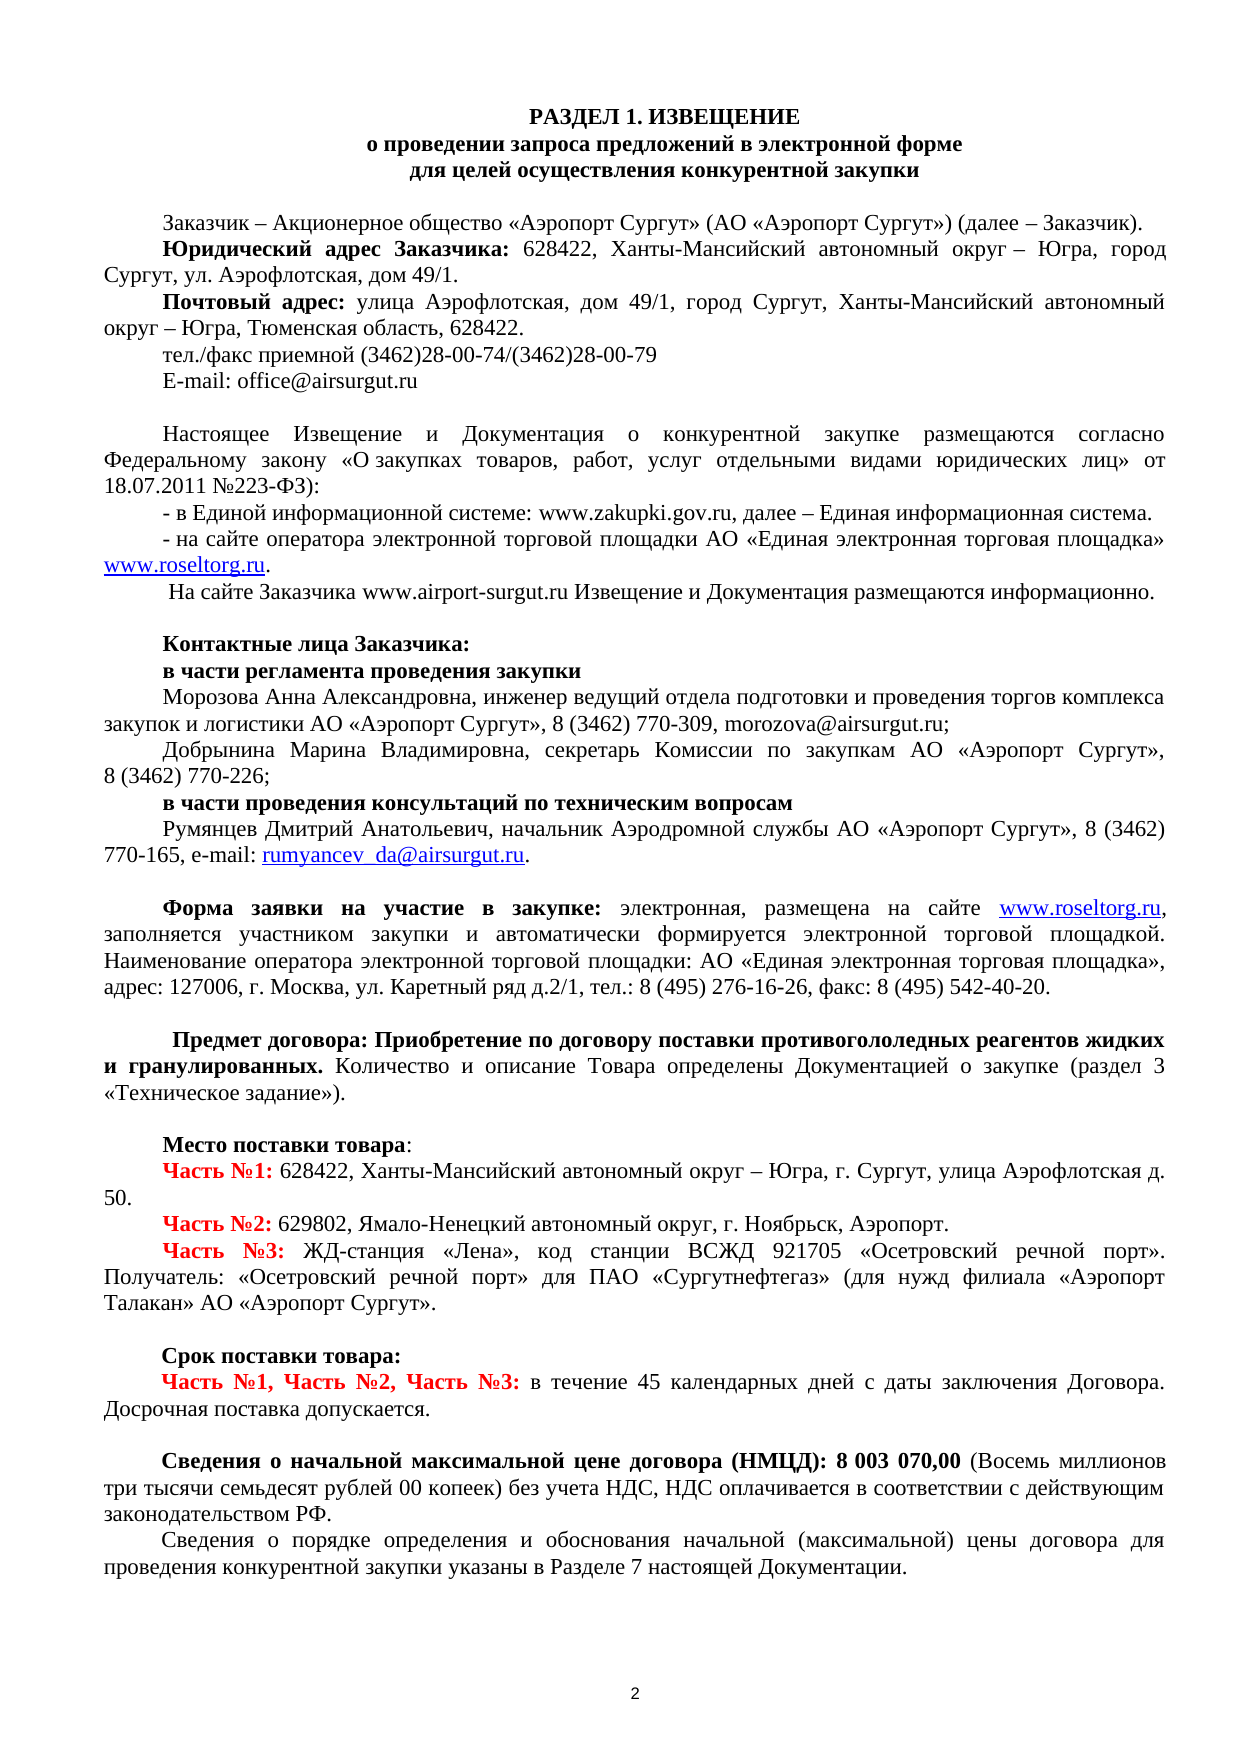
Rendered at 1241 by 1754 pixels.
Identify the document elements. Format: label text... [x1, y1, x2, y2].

text для целей осуществления конкурентной закупки [103, 156, 1167, 182]
text Предмет договора: Приобретение по договору поставки противогололедных реагентов жидких и гранулированных. Количество и описание Товара определены Документацией о закупке (раздел 3 «Техническое задание»). [103, 1026, 1167, 1105]
text Часть №3: ЖД-станция «Лена», код станции ВСЖД 921705 «Осетровский речной порт». Получатель: «Осетровский речной порт» для ПАО «Сургутнефтегаз» (для нужд филиала «Аэропорт Талакан» АО «Аэропорт Сургут». [103, 1237, 1167, 1316]
text Заказчик – Акционерное общество «Аэропорт Сургут» (АО «Аэропорт Сургут») (далее – Заказчик). [103, 209, 1167, 235]
text Юридический адрес Заказчика: 628422, Ханты-Мансийский автономный округ – Югра, город Сургут, ул. Аэрофлотская, дом 49/1. [103, 235, 1167, 288]
text - в Единой информационной системе: www.zakupki.gov.ru, далее – Единая информационная система. [103, 499, 1167, 525]
text Румянцев Дмитрий Анатольевич, начальник Аэродромной службы АО «Аэропорт Сургут», 8 (3462) 770-165, e-mail: rumyancev_da@airsurgut.ru. [103, 815, 1167, 868]
text Морозова Анна Александровна, инженер ведущий отдела подготовки и проведения торгов комплекса закупок и логистики АО «Аэропорт Сургут», 8 (3462) 770-309, morozova@airsurgut.ru; [103, 683, 1167, 736]
text Добрынина Марина Владимировна, секретарь Комиссии по закупкам АО «Аэропорт Сургут», 8 (3462) 770-226; [103, 736, 1167, 789]
text Часть №1: 628422, Ханты-Мансийский автономный округ – Югра, г. Сургут, улица Аэрофлотская д. 50. [103, 1158, 1167, 1210]
text в части проведения консультаций по техническим вопросам [103, 789, 1167, 815]
text Срок поставки товара: [103, 1342, 1167, 1368]
text На сайте Заказчика www.airport-surgut.ru Извещение и Документация размещаются информационно. [103, 578, 1167, 604]
text Сведения о порядке определения и обоснования начальной (максимальной) цены договора для проведения конкурентной закупки указаны в Разделе 7 настоящей Документации. [103, 1527, 1167, 1579]
text о проведении запроса предложений в электронной форме [103, 130, 1167, 156]
text Форма заявки на участие в закупке: электронная, размещена на сайте www.roseltorg.ru, заполняется участником закупки и автоматически формируется электронной торговой площадкой. Наименование оператора электронной торговой площадки: АО «Единая электронная торговая площадка», адрес: 127006, г. Москва, ул. Каретный ряд д.2/1, тел.: 8 (495) 276-16-26, факс: 8 (495) 542-40-20. [103, 894, 1167, 999]
text Е-mail: office@airsurgut.ru [103, 367, 1167, 393]
text Почтовый адрес: улица Аэрофлотская, дом 49/1, город Сургут, Ханты-Мансийский автономный округ – Югра, Тюменская область, 628422. [103, 288, 1167, 341]
text Место поставки товара: [103, 1131, 1167, 1158]
text - на сайте оператора электронной торговой площадки АО «Единая электронная торговая площадка» www.roseltorg.ru. [103, 525, 1167, 578]
text Часть №2: 629802, Ямало-Ненецкий автономный округ, г. Ноябрьск, Аэропорт. [103, 1210, 1167, 1237]
text в части регламента проведения закупки [103, 657, 1167, 683]
text тел./факс приемной (3462)28-00-74/(3462)28-00-79 [103, 341, 1167, 367]
text Сведения о начальной максимальной цене договора (НМЦД): 8 003 070,00 (Восемь миллионов три тысячи семьдесят рублей 00 копеек) без учета НДС, НДС оплачивается в соответствии с действующим законодательством РФ. [103, 1447, 1167, 1527]
text Настоящее Извещение и Документация о конкурентной закупке размещаются согласно Федеральному закону «О закупках товаров, работ, услуг отдельными видами юридических лиц» от 18.07.2011 №223-ФЗ): [103, 420, 1167, 499]
text Контактные лица Заказчика: [103, 631, 1167, 657]
text РАЗДЕЛ 1. ИЗВЕЩЕНИЕ [103, 103, 1167, 130]
text Часть №1, Часть №2, Часть №3: в течение 45 календарных дней с даты заключения Договора. Досрочная поставка допускается. [103, 1368, 1167, 1421]
